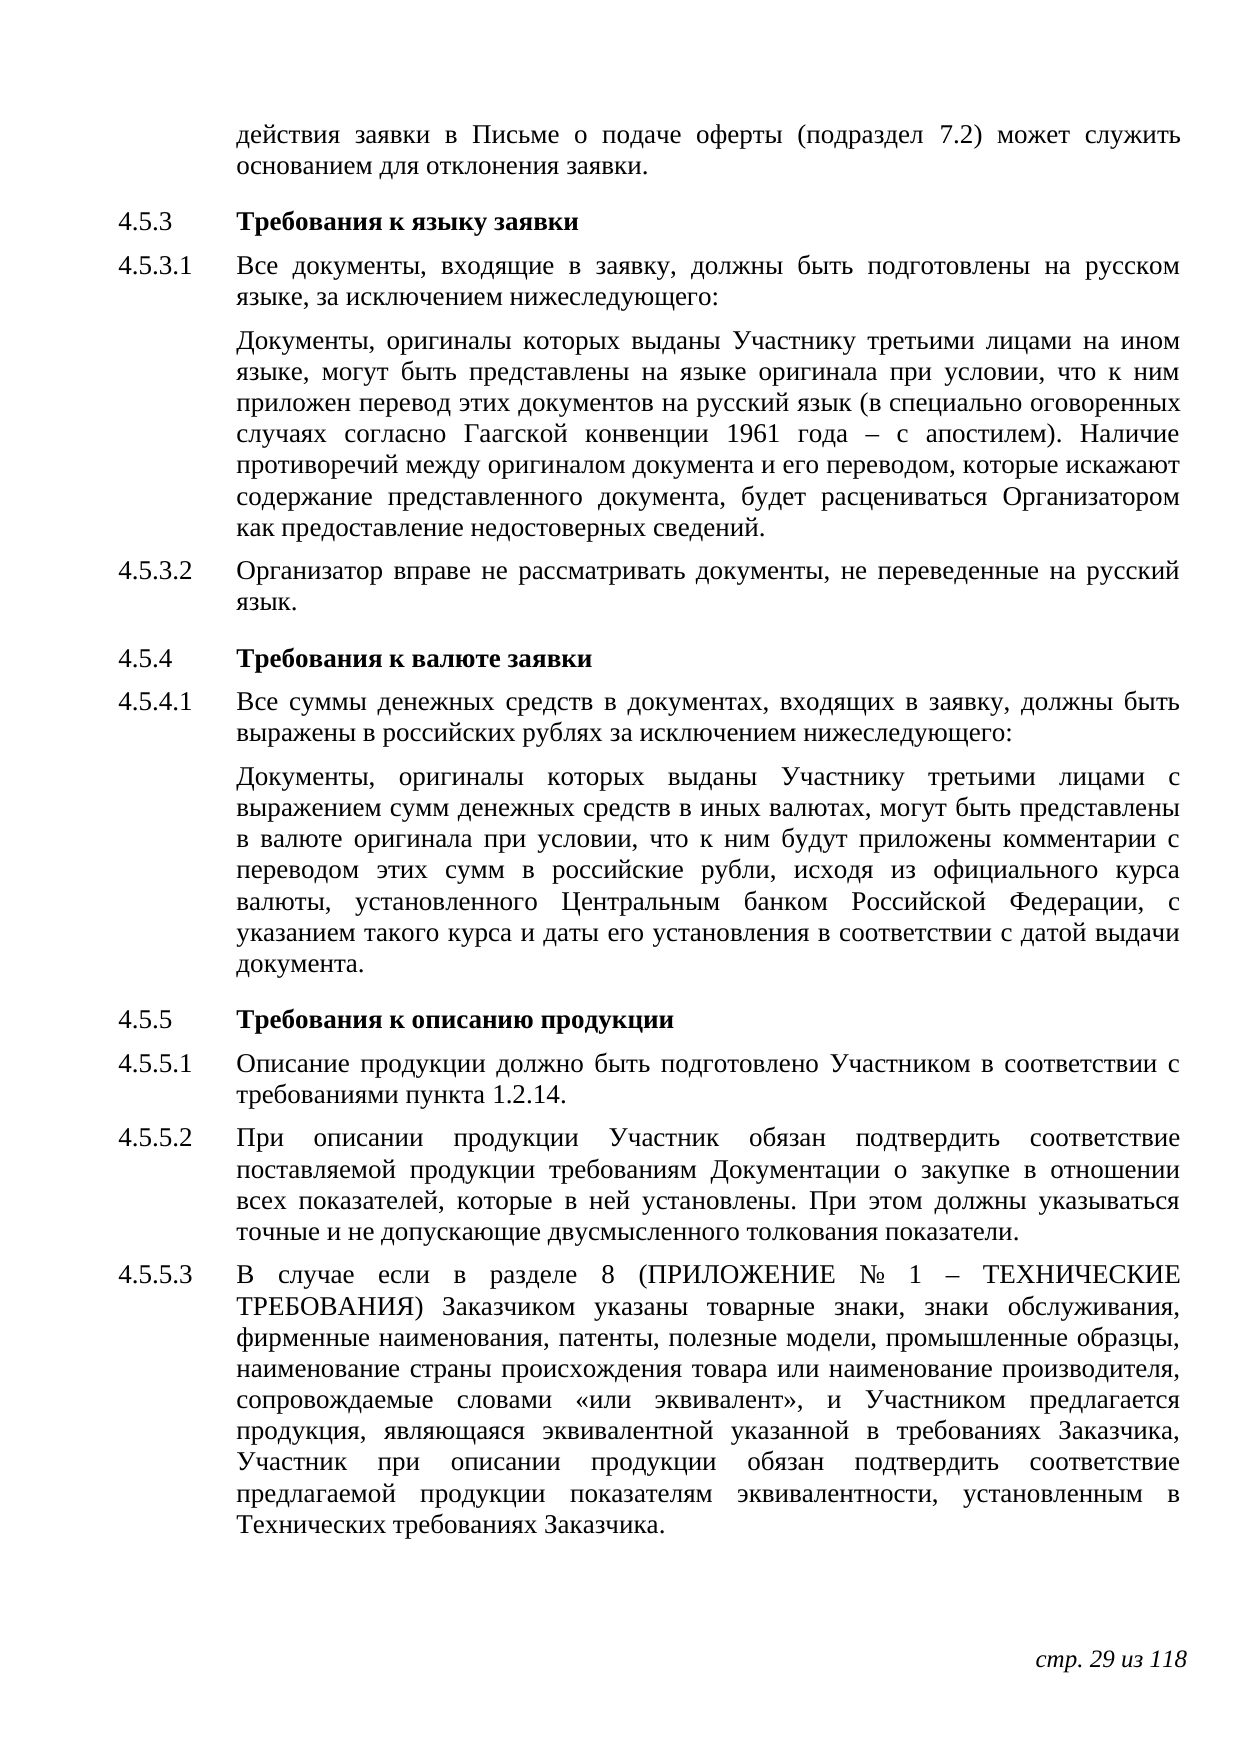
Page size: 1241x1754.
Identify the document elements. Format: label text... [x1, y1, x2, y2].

text При описании продукции Участник обязан подтвердить соответствие поставляемой продукции требованиям Документации о закупке в отношении всех показателей, которые в ней установлены. При этом должны указываться точные и не допускающие двусмысленного толкования показатели. [118, 1122, 1181, 1246]
list Все документы, входящие в заявку, должны быть подготовлены на русском языке, за исключением нижеследующего: [118, 249, 1181, 311]
text Документы, оригиналы которых выданы Участнику третьими лицами с выражением сумм денежных средств в иных валютах, могут быть представлены в валюте оригинала при условии, что к ним будут приложены комментарии с переводом этих сумм в российские рубли, исходя из официального курса валюты, установленного Центральным банком Российской Федерации, с указанием такого курса и даты его установления в соответствии с датой выдачи документа. [236, 760, 1181, 978]
text Описание продукции должно быть подготовлено Участником в соответствии с требованиями пункта 1.2.14. [118, 1047, 1181, 1109]
text Требования к валюте заявки [118, 642, 1181, 673]
text Требования к языку заявки [118, 205, 1181, 237]
text Документы, оригиналы которых выданы Участнику третьими лицами на ином языке, могут быть представлены на языке оригинала при условии, что к ним приложен перевод этих документов на русский язык (в специально оговоренных случаях согласно Гаагской конвенции 1961 года – с апостилем). Наличие противоречий между оригиналом документа и его переводом, которые искажают содержание представленного документа, будет расцениваться Организатором как предоставление недостоверных сведений. [236, 324, 1181, 542]
list Все суммы денежных средств в документах, входящих в заявку, должны быть выражены в российских рублях за исключением нижеследующего: [118, 685, 1181, 748]
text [118, 118, 1181, 180]
text В случае если в разделе 8 (ПРИЛОЖЕНИЕ № 1 – ТЕХНИЧЕСКИЕ ТРЕБОВАНИЯ) Заказчиком указаны товарные знаки, знаки обслуживания, фирменные наименования, патенты, полезные модели, промышленные образцы, наименование страны происхождения товара или наименование производителя, сопровождаемые словами «или эквивалент», и Участником предлагается продукция, являющаяся эквивалентной указанной в требованиях Заказчика, Участник при описании продукции обязан подтвердить соответствие предлагаемой продукции показателям эквивалентности, установленным в Технических требованиях Заказчика. [118, 1259, 1181, 1539]
list Организатор вправе не рассматривать документы, не переведенные на русский язык. [118, 554, 1181, 617]
text Требования к описанию продукции [118, 1003, 1181, 1034]
